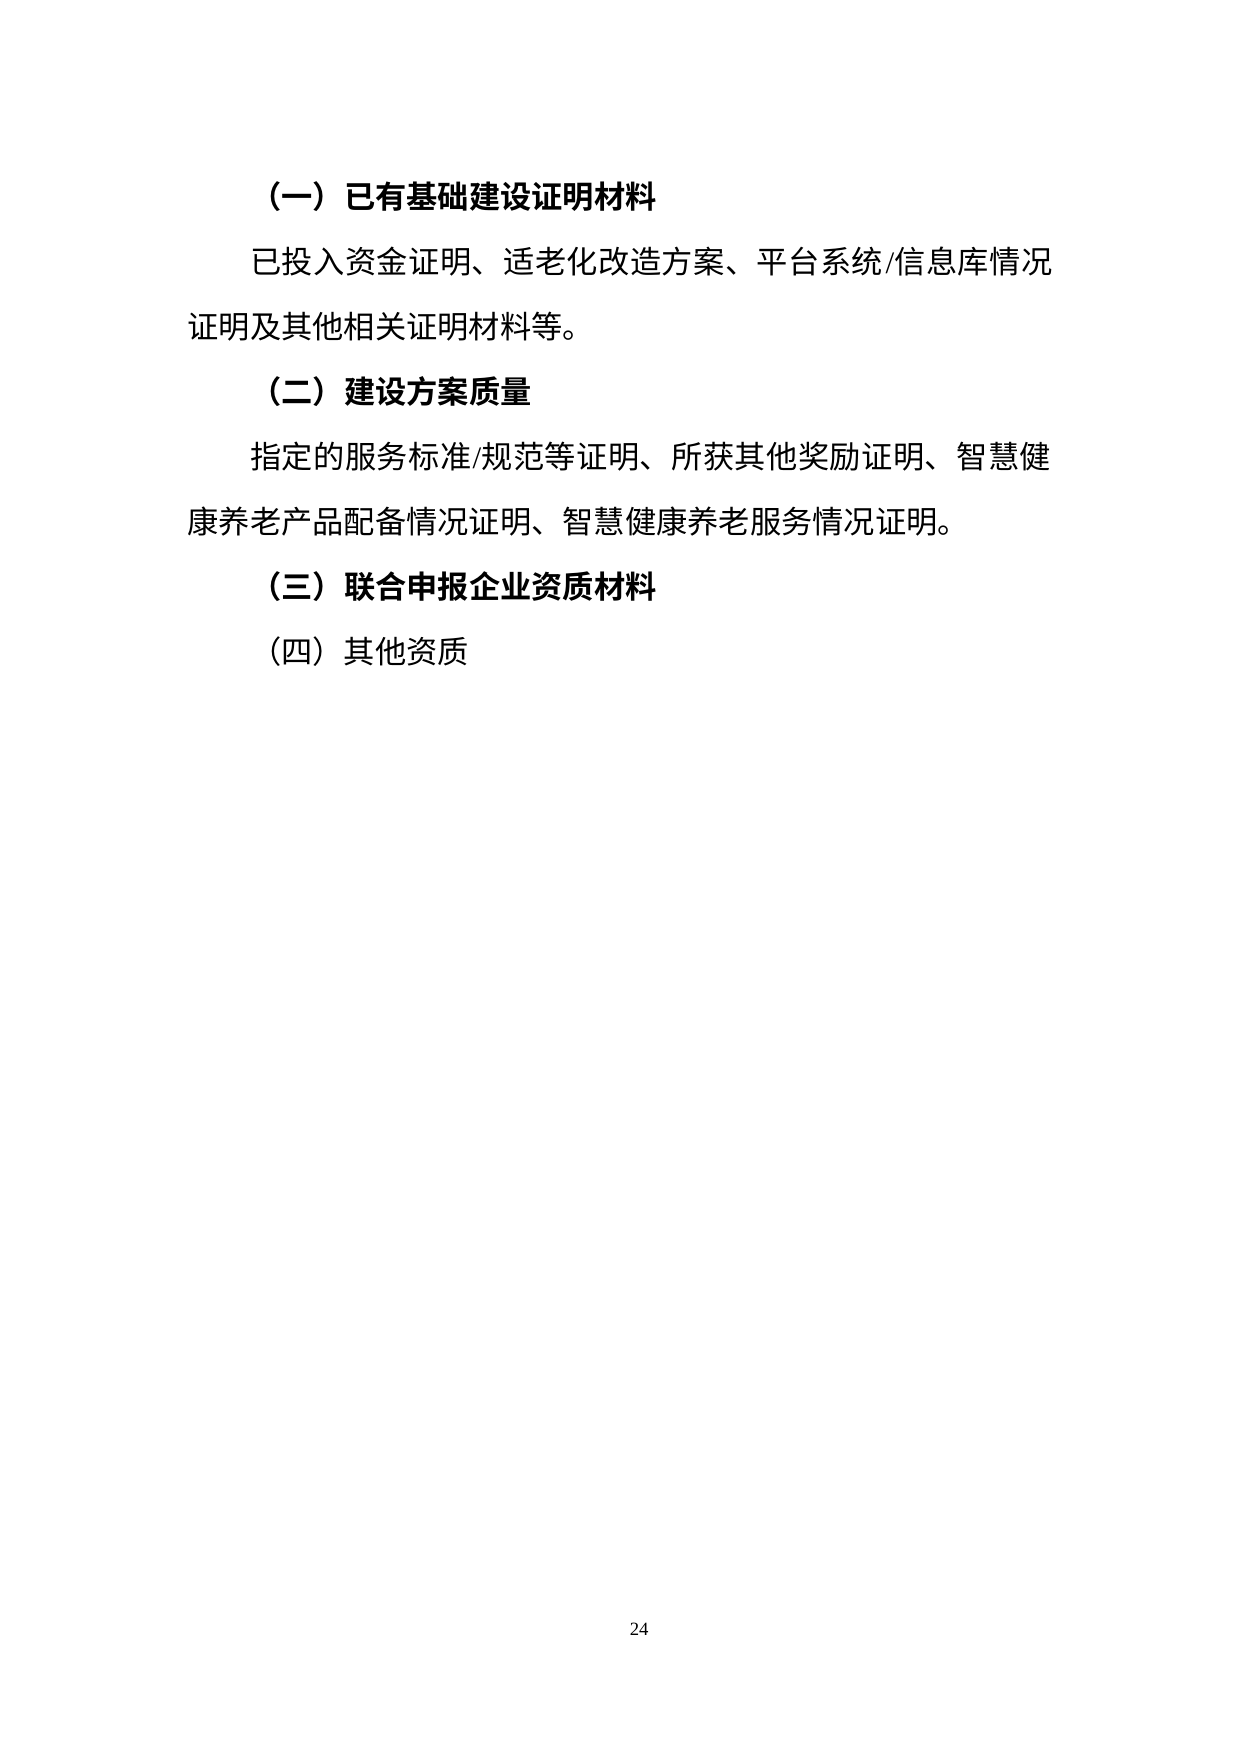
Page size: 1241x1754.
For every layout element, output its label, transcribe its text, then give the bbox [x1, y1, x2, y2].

text 已投入资金证明、适老化改造方案、平台系统/信息库情况证明及其他相关证明材料等。 [187, 227, 1053, 357]
text 指定的服务标准/规范等证明、所获其他奖励证明、智慧健康养老产品配备情况证明、智慧健康养老服务情况证明。 [187, 422, 1053, 552]
subtitle （三）联合申报企业资质材料 [187, 552, 1053, 617]
subtitle （一）已有基础建设证明材料 [187, 162, 1053, 227]
subtitle （二）建设方案质量 [187, 357, 1053, 422]
subtitle （四）其他资质 [187, 617, 1053, 682]
